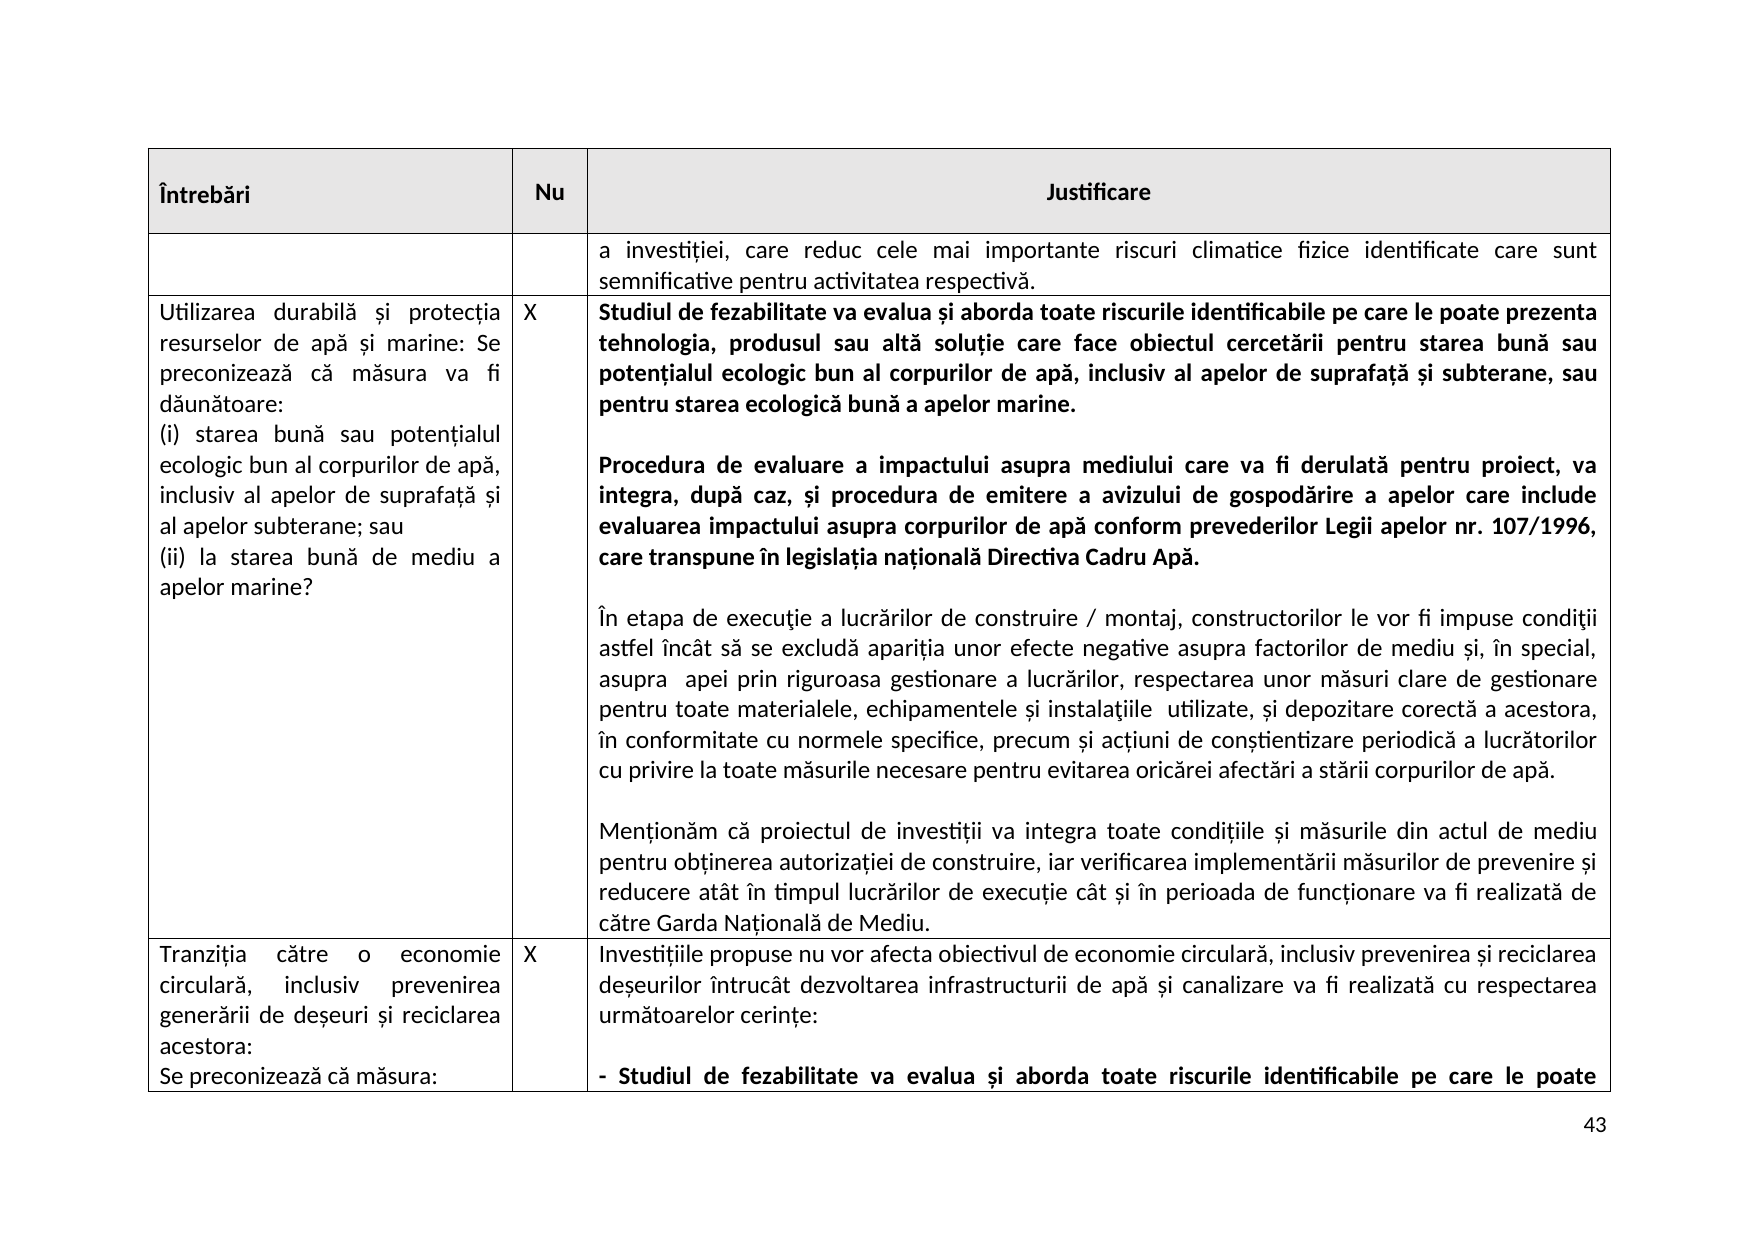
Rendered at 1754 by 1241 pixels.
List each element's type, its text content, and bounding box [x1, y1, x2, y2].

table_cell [149, 939, 512, 1091]
table_header Nu [513, 149, 587, 233]
table_cell X [513, 939, 587, 1091]
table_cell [588, 234, 1610, 295]
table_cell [149, 234, 512, 295]
table_cell Studiul de fezabilitate va evalua și aborda toate riscurile identificabile pe care le poate prezenta tehnologia, produsul sau altă soluție care face obiectul cercetării pentru starea bună sau potențialul ecologic bun al corpurilor de apă, inclusiv al apelor de suprafață și subterane, sau pentru starea ecologică bună a apelor marine. Procedura de evaluare a impactului asupra mediului care va fi derulată pentru proiect, va integra, după caz, și procedura de emitere a avizului de gospodărire a apelor care include evaluarea impactului asupra corpurilor de apă conform prevederilor Legii apelor nr. 107/1996, care transpune în legislația națională Directiva Cadru Apă. În etapa de execuţie a lucrărilor de construire / montaj, constructorilor le vor fi impuse condiţii astfel încât să se excludă apariția unor efecte negative asupra factorilor de mediu și, în special, asupra apei prin riguroasa gestionare a lucrărilor, respectarea unor măsuri clare de gestionare pentru toate materialele, echipamentele și instalaţiile utilizate, și depozitare corectă a acestora, în conformitate cu normele specifice, precum și acțiuni de conștientizare periodică a lucrătorilor cu privire la toate măsurile necesare pentru evitarea oricărei afectări a stării corpurilor de apă. Menționăm că proiectul de investiții va integra toate condițiile și măsurile din actul de mediu pentru obținerea autorizației de construire, iar verificarea implementării măsurilor de prevenire și reducere atât în timpul lucrărilor de execuție cât și în perioada de funcționare va fi realizată de către Garda Națională de Mediu. [588, 296, 1610, 937]
table_cell X [513, 296, 587, 937]
table_header Justificare [588, 149, 1610, 233]
table_header Întrebări [149, 149, 512, 233]
table_cell Utilizarea durabilă și protecția resurselor de apă și marine: Se preconizează că măsura va fi dăunătoare: (i) starea bună sau potențialul ecologic bun al corpurilor de apă, inclusiv al apelor de suprafață și al apelor subterane; sau (ii) la starea bună de mediu a apelor marine? [149, 296, 512, 937]
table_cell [588, 939, 1610, 1091]
table_cell X [513, 234, 587, 295]
